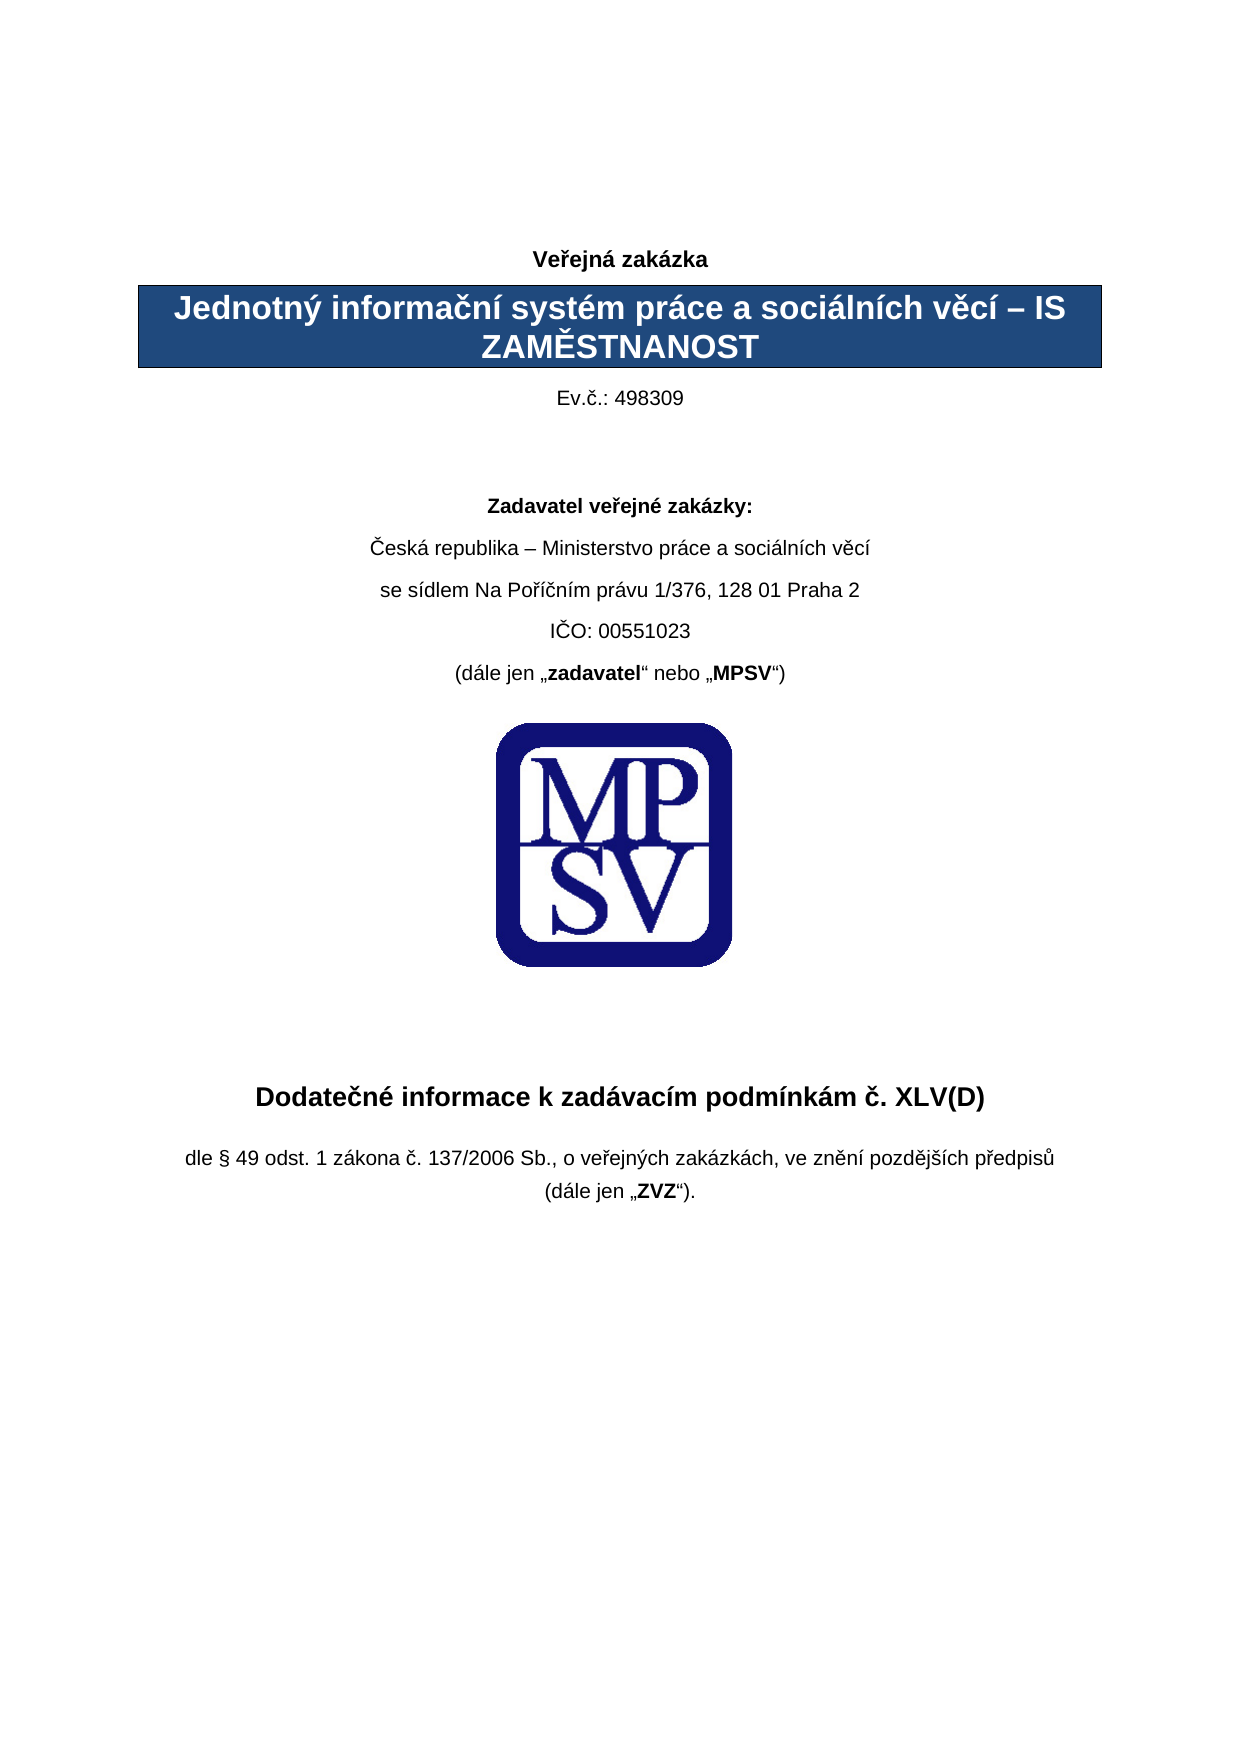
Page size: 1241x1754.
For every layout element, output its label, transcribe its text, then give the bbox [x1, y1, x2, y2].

picture [496, 723, 733, 967]
text IČO: 00551023 [148, 614, 1093, 643]
text se sídlem Na Poříčním právu 1/376, 128 01 Praha 2 [148, 572, 1093, 602]
text (dále jen „zadavatel“ nebo „MPSV“) [148, 656, 1093, 685]
text Ev.č.: 498309 [148, 381, 1093, 410]
text Dodatečné informace k zadávacím podmínkám č. XLV(D) [148, 1081, 1093, 1112]
text Veřejná zakázka [148, 243, 1093, 273]
text (dále jen „ZVZ“). [148, 1169, 1093, 1203]
text Zadavatel veřejné zakázky: [148, 489, 1093, 518]
text dle § 49 odst. 1 zákona č. 137/2006 Sb., o veřejných zakázkách, ve znění pozdějších předpisů [148, 1136, 1093, 1169]
text Česká republika – Ministerstvo práce a sociálních věcí [148, 531, 1093, 560]
text Jednotný informační systém práce a sociálních věcí – IS ZAMĚSTNANOST [139, 286, 1101, 367]
